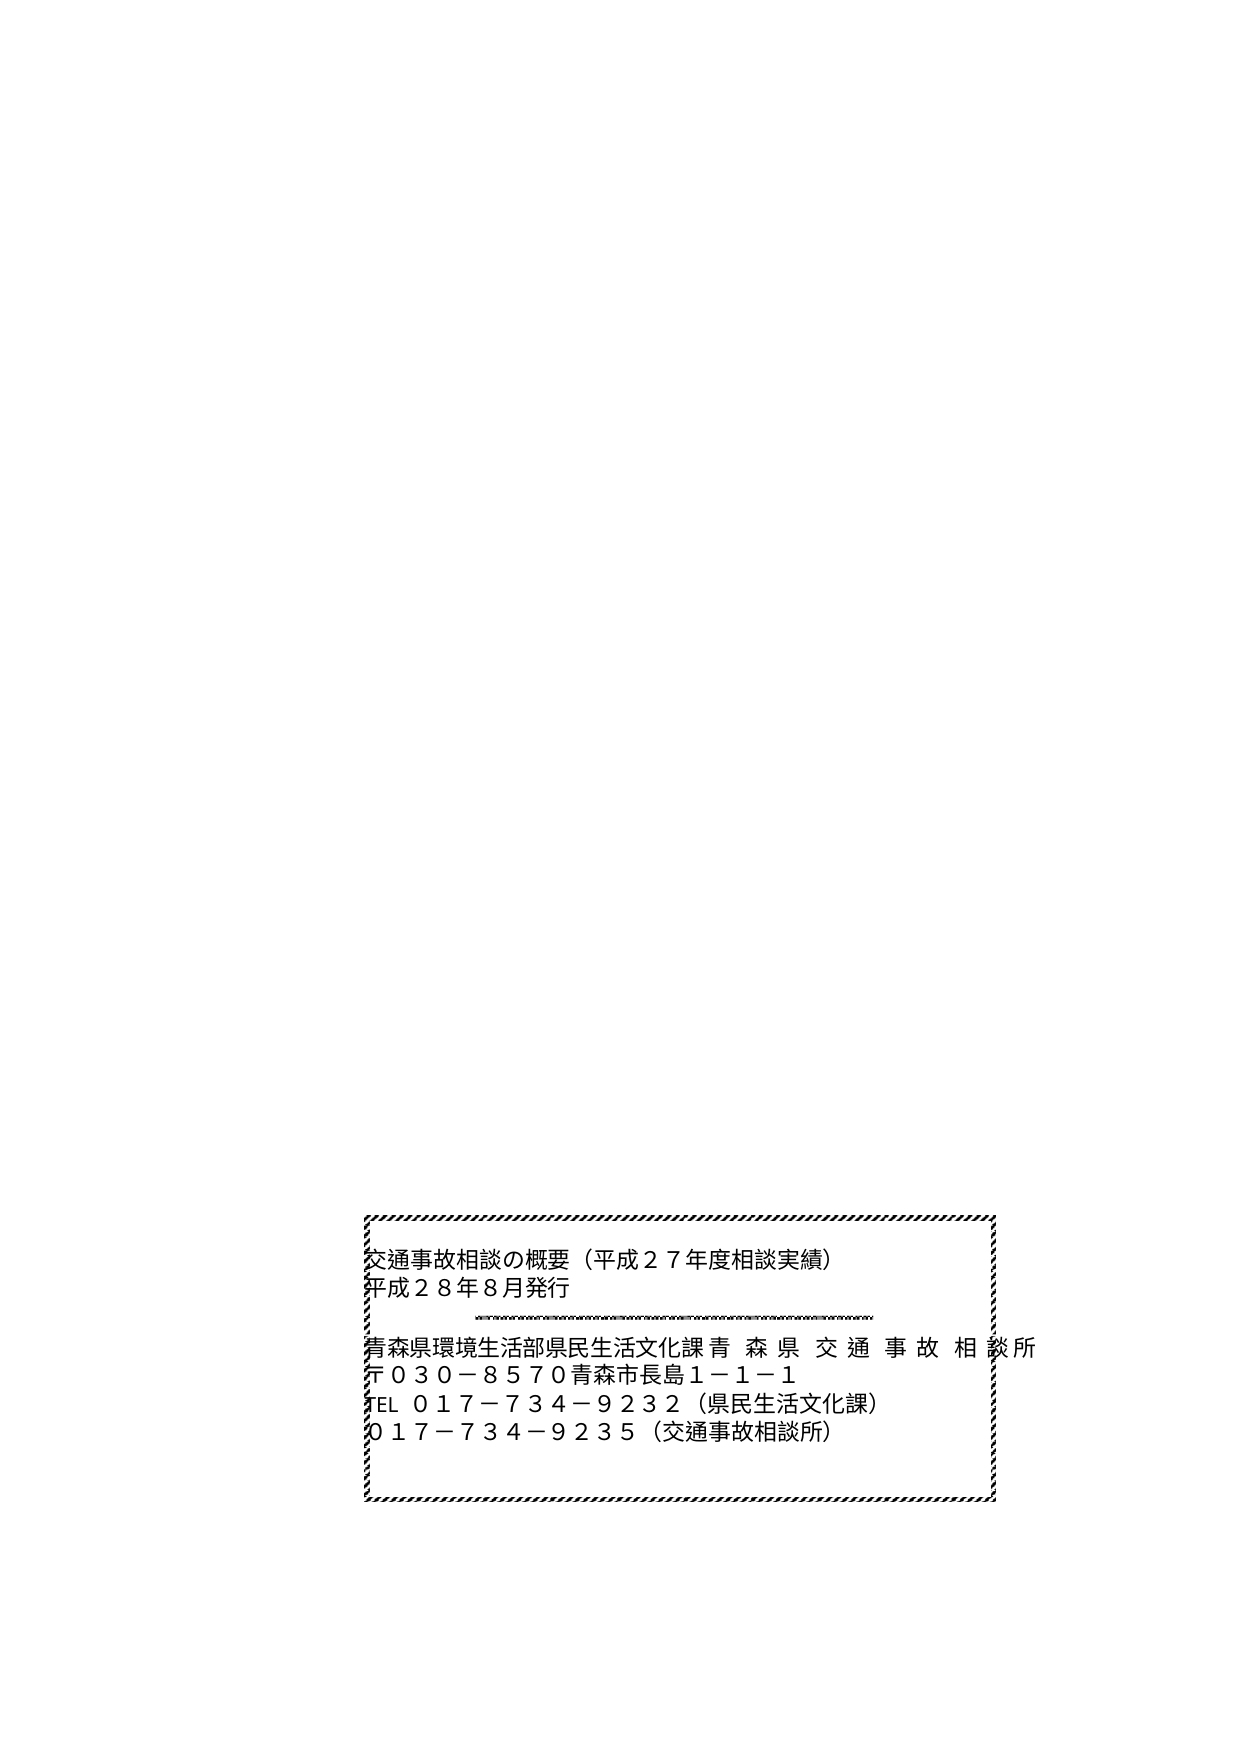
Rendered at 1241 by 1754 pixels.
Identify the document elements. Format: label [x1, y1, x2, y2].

picture [364, 1215, 996, 1502]
